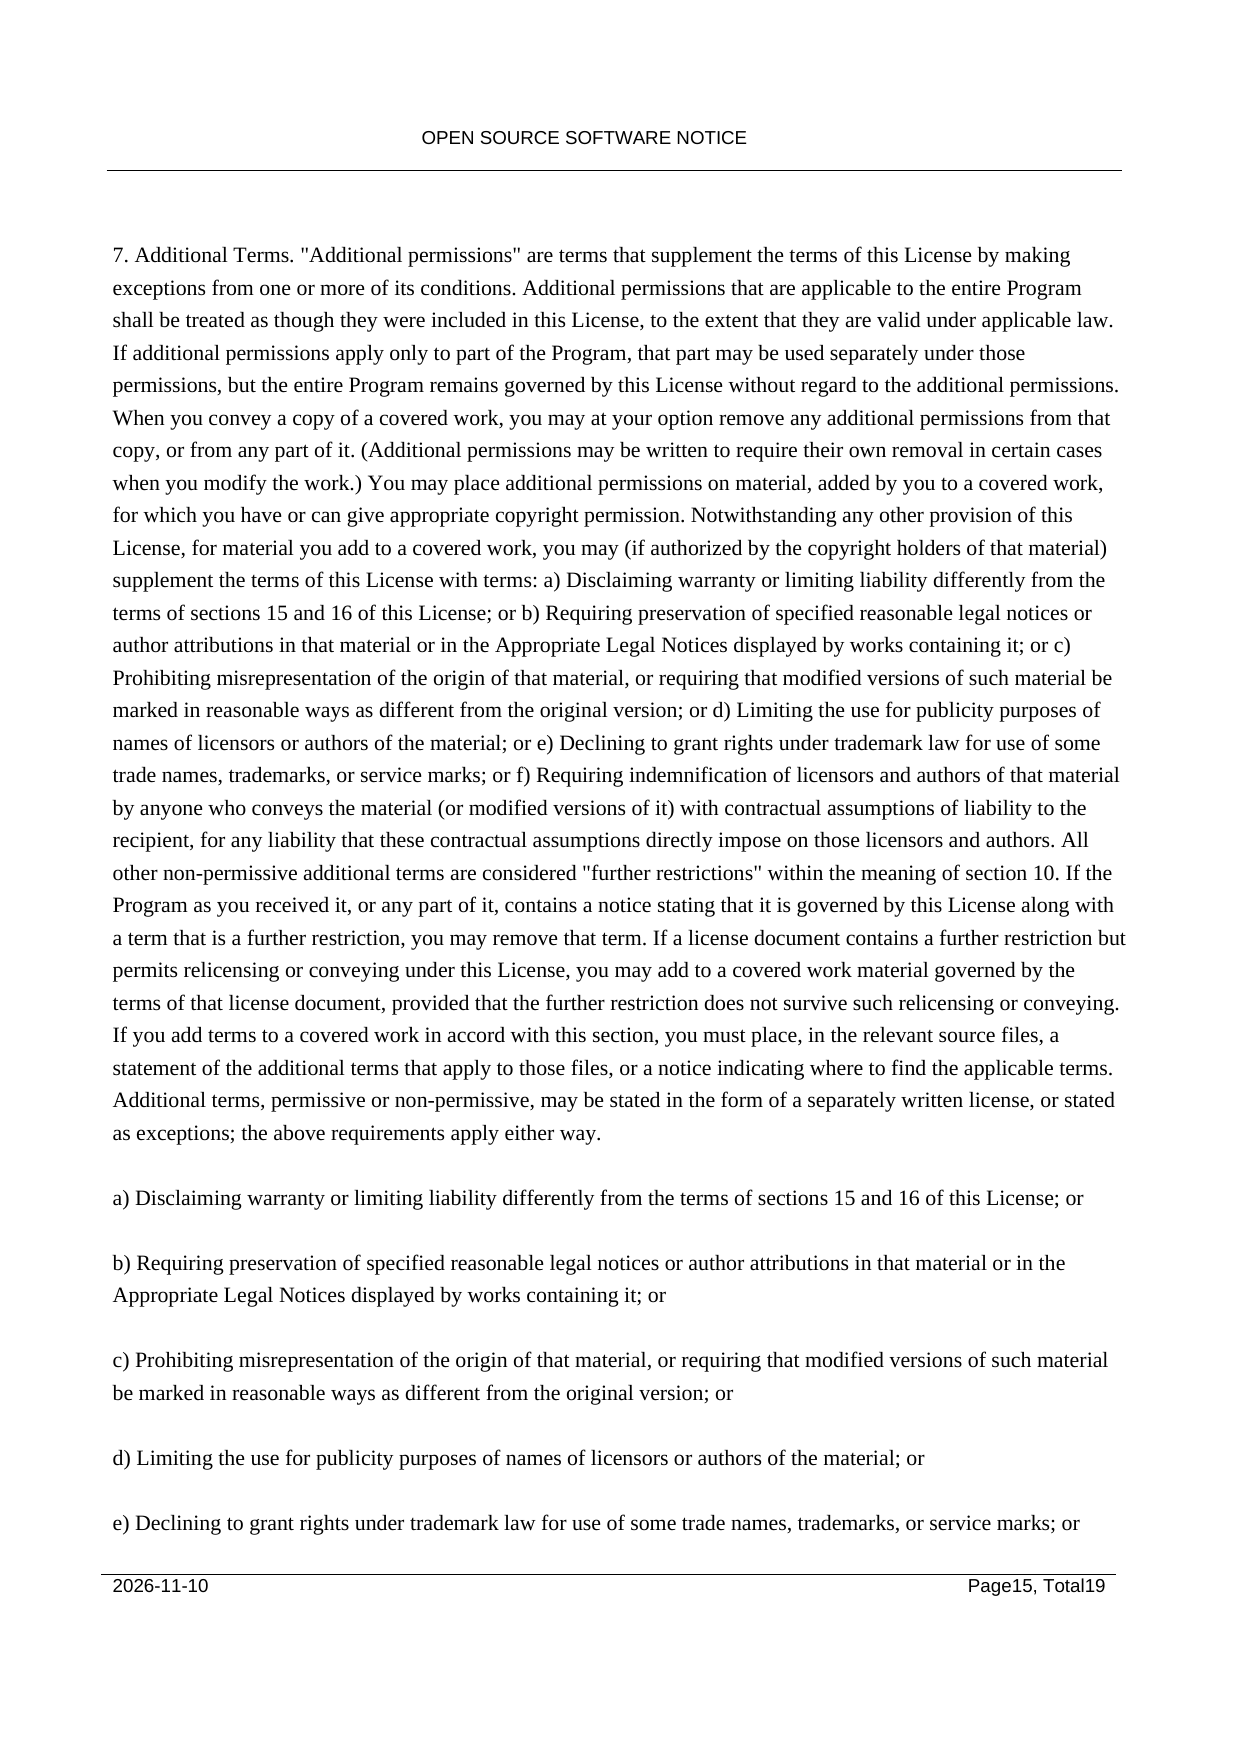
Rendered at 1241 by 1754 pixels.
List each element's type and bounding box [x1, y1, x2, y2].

text [112, 206, 1128, 1539]
